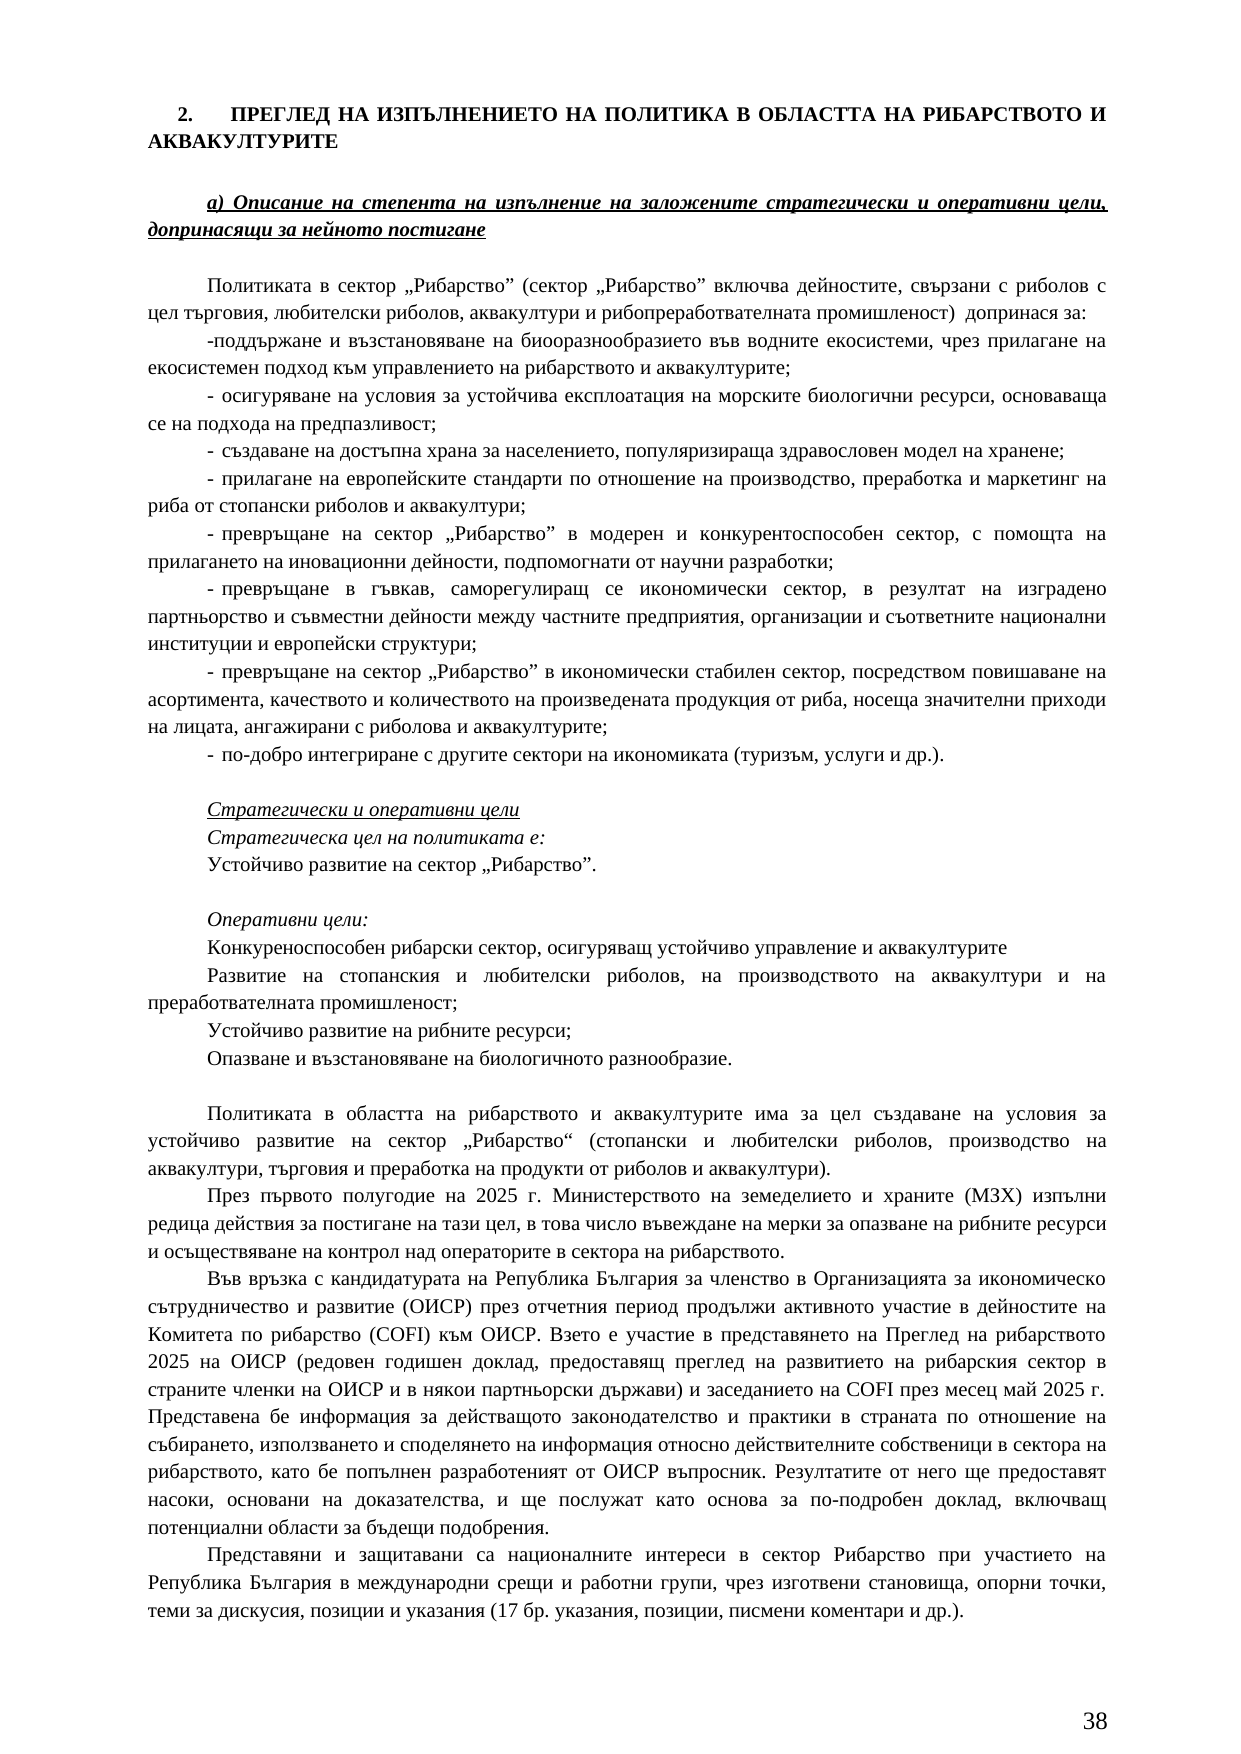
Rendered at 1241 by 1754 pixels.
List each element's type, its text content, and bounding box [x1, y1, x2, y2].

text Опазване и възстановяване на биологичното разнообразие. [148, 1045, 1107, 1069]
text - създаване на достъпна храна за населението, популяризираща здравословен модел на хранене; [148, 438, 1107, 462]
text Политиката в областта на рибарството и аквакултурите има за цел създаване на условия за устойчиво развитие на сектор „Рибарство“ (стопански и любителски риболов, производство на аквакултури, търговия и преработка на продукти от риболов и аквакултури). [148, 1101, 1107, 1180]
text През първото полугодие на 2025 г. Министерството на земеделието и храните (МЗХ) изпълни редица действия за постигане на тази цел, в това число въвеждане на мерки за опазване на рибните ресурси и осъществяване на контрол над операторите в сектора на рибарството. [148, 1183, 1107, 1263]
text Оперативни цели: [148, 907, 1107, 931]
text - превръщане в гъвкав, саморегулиращ се икономически сектор, в резултат на изградено партньорство и съвместни дейности между частните предприятия, организации и съответните национални институции и европейски структури; [148, 576, 1107, 655]
text Стратегически и оперативни цели [148, 797, 1107, 821]
text Във връзка с кандидатурата на Република България за членство в Организацията за икономическо сътрудничество и развитие (ОИСР) през отчетния период продължи активното участие в дейностите на Комитета по рибарство (COFI) към ОИСР. Взето е участие в представянето на Преглед на рибарството 2025 на ОИСР (редовен годишен доклад, предоставящ преглед на развитието на рибарския сектор в страните членки на ОИСР и в някои партньорски държави) и заседанието на COFI през месец май 2025 г. Представена бе информация за действащото законодателство и практики в страната по отношение на събирането, използването и споделянето на информация относно действителните собственици в сектора на рибарството, като бе попълнен разработеният от ОИСР въпросник. Резултатите от него ще предоставят насоки, основани на доказателства, и ще послужат като основа за по-подробен доклад, включващ потенциални области за бъдещи подобрения. [148, 1266, 1107, 1539]
text - превръщане на сектор „Рибарство” в модерен и конкурентоспособен сектор, с помощта на прилагането на иновационни дейности, подпомогнати от научни разработки; [148, 521, 1107, 573]
text - превръщане на сектор „Рибарство” в икономически стабилен сектор, посредством повишаване на асортимента, качеството и количеството на произведената продукция от риба, носеща значителни приходи на лицата, ангажирани с риболова и аквакултурите; [148, 659, 1107, 738]
text а) Описание на степента на изпълнение на заложените стратегически и оперативни цели, допринасящи за нейното постигане [148, 190, 1107, 241]
text - осигуряване на условия за устойчива експлоатация на морските биологични ресурси, основаваща се на подхода на предпазливост; [148, 383, 1107, 434]
text Конкуреноспособен рибарски сектор, осигуряващ устойчиво управление и аквакултурите [148, 935, 1107, 959]
text - прилагане на европейските стандарти по отношение на производство, преработка и маркетинг на риба от стопански риболов и аквакултури; [148, 466, 1107, 517]
subtitle ПРЕГЛЕД НА ИЗПЪЛНЕНИЕТО НА ПОЛИТИКА В ОБЛАСТТА НА РИБАРСТВОТО И АКВАКУЛТУРИТЕ [148, 101, 1107, 153]
text -поддържане и възстановяване на биооразнообразието във водните екосистеми, чрез прилагане на екосистемен подход към управлението на рибарството и аквакултурите; [148, 328, 1107, 379]
text Стратегическа цел на политиката е: [148, 824, 1107, 849]
text Политиката в сектор „Рибарство” (сектор „Рибарство” включва дейностите, свързани с риболов с цел търговия, любителски риболов, аквакултури и рибопреработвателната промишленост) допринася за: [148, 272, 1107, 324]
text Устойчиво развитие на сектор „Рибарство”. [148, 852, 1107, 876]
text - по-добро интегриране с другите сектори на икономиката (туризъм, услуги и др.). [148, 742, 1107, 766]
text Представяни и защитавани са националните интереси в сектор Рибарство при участието на Република България в международни срещи и работни групи, чрез изготвени становища, опорни точки, теми за дискусия, позиции и указания (17 бр. указания, позиции, писмени коментари и др.). [148, 1542, 1107, 1622]
text Устойчиво развитие на рибните ресурси; [148, 1018, 1107, 1042]
text Развитие на стопанския и любителски риболов, на производството на аквакултури и на преработвателната промишленост; [148, 963, 1107, 1014]
